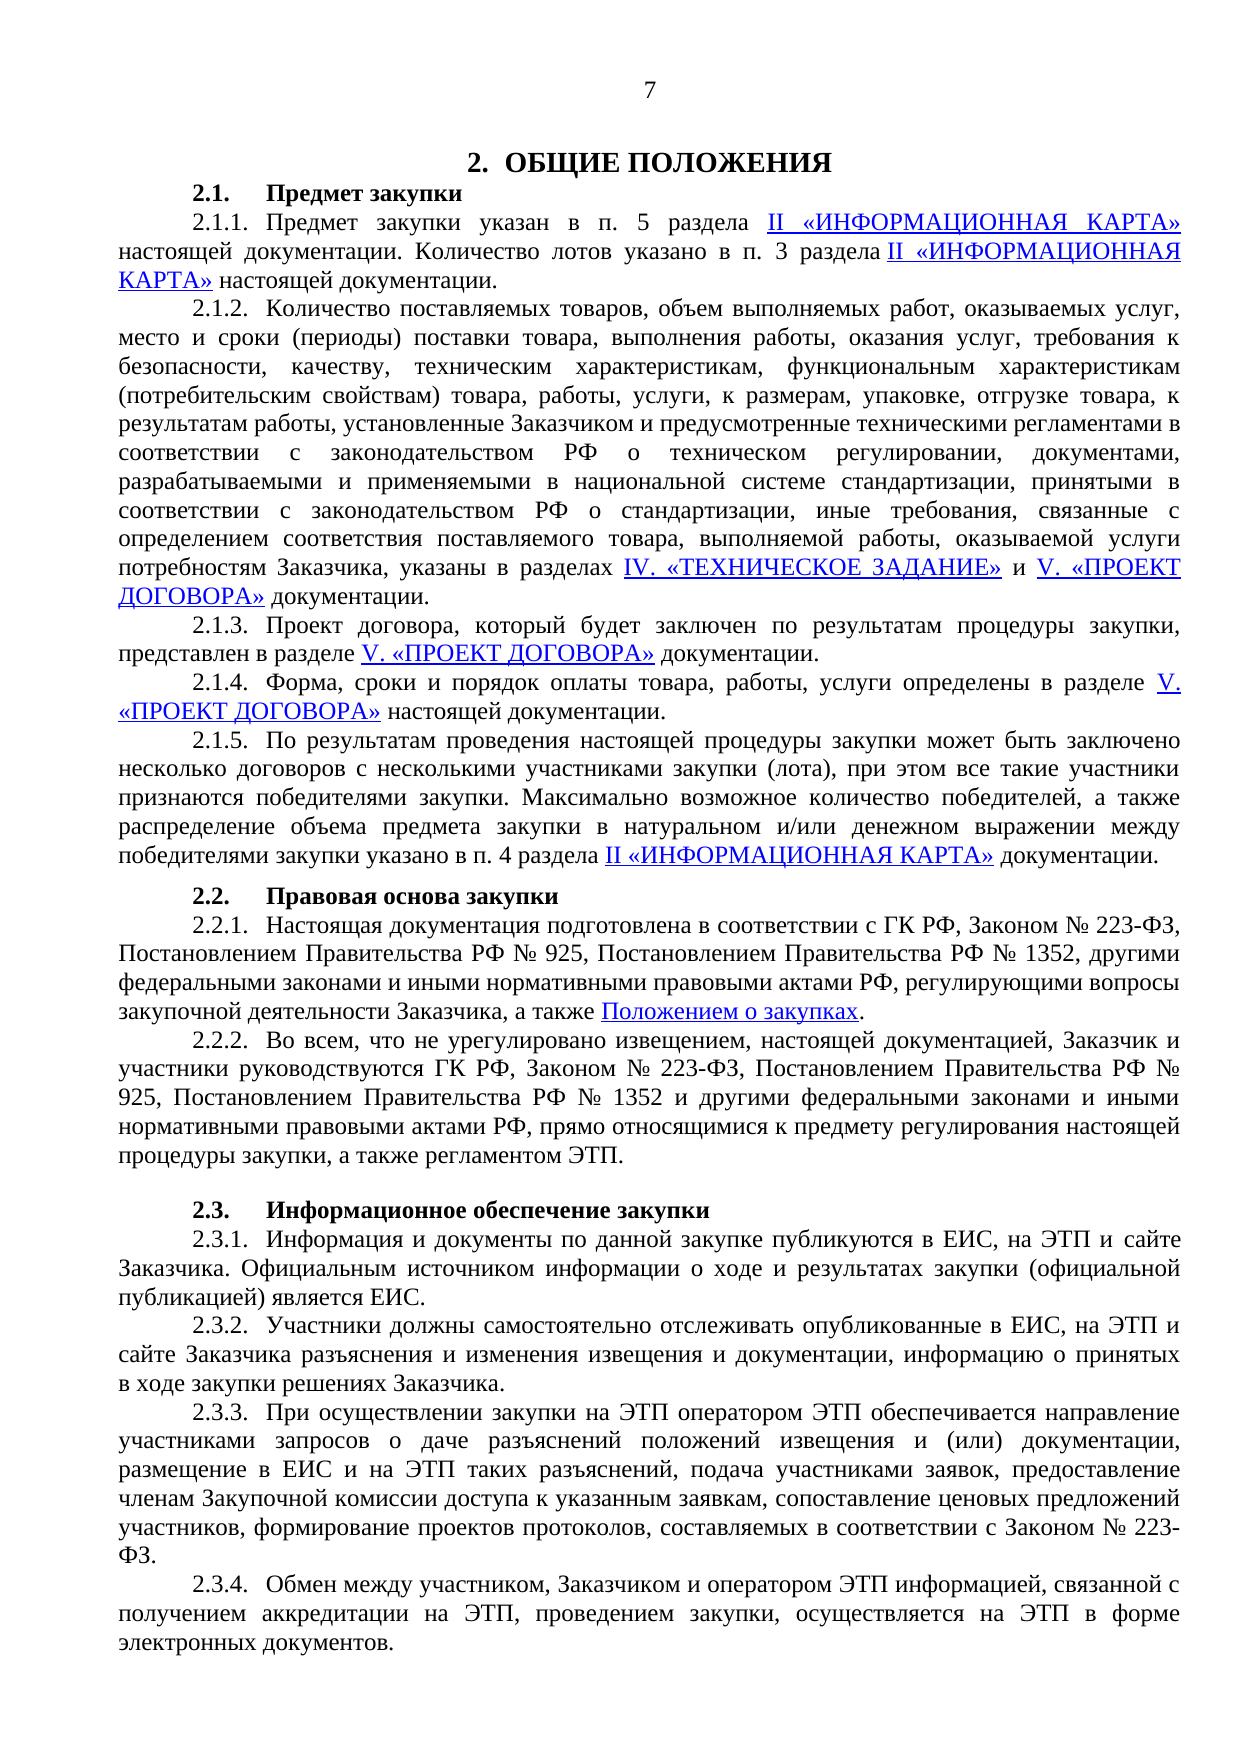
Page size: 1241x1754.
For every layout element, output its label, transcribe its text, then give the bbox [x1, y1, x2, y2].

list Информация и документы по данной закупке публикуются в ЕИС, на ЭТП и сайте Заказчика. Официальным источником информации о ходе и результатах закупки (официальной публикацией) является ЕИС. [118, 1224, 1181, 1310]
list Предмет закупки [118, 178, 1181, 207]
list Участники должны самостоятельно отслеживать опубликованные в ЕИС, на ЭТП и сайте Заказчика разъяснения и изменения извещения и документации, информацию о принятых в ходе закупки решениях Заказчика. [118, 1310, 1181, 1397]
list Правовая основа закупки [118, 881, 1181, 910]
list Проект договора, который будет заключен по результатам процедуры закупки, представлен в разделе V. «ПРОЕКТ ДОГОВОРА» документации. [118, 610, 1181, 667]
list Настоящая документация подготовлена в соответствии с ГК РФ, Законом № 223-ФЗ, Постановлением Правительства РФ № 925, Постановлением Правительства РФ № 1352, другими федеральными законами и иными нормативными правовыми актами РФ, регулирующими вопросы закупочной деятельности Заказчика, а также Положением о закупках. [118, 910, 1181, 1025]
list Информационное обеспечение закупки [118, 1195, 1181, 1224]
list ОБЩИЕ ПОЛОЖЕНИЯ [118, 145, 1181, 178]
list По результатам проведения настоящей процедуры закупки может быть заключено несколько договоров с несколькими участниками закупки (лота), при этом все такие участники признаются победителями закупки. Максимально возможное количество победителей, а также распределение объема предмета закупки в натуральном и/или денежном выражении между победителями закупки указано в п. 4 раздела II «ИНФОРМАЦИОННАЯ КАРТА» документации. [118, 725, 1181, 868]
list Количество поставляемых товаров, объем выполняемых работ, оказываемых услуг, место и сроки (периоды) поставки товара, выполнения работы, оказания услуг, требования к безопасности, качеству, техническим характеристикам, функциональным характеристикам (потребительским свойствам) товара, работы, услуги, к размерам, упаковке, отгрузке товара, к результатам работы, установленные Заказчиком и предусмотренные техническими регламентами в соответствии с законодательством РФ о техническом регулировании, документами, разрабатываемыми и применяемыми в национальной системе стандартизации, принятыми в соответствии с законодательством РФ о стандартизации, иные требования, связанные с определением соответствия поставляемого товара, выполняемой работы, оказываемой услуги потребностям Заказчика, указаны в разделах IV. «ТЕХНИЧЕСКОЕ ЗАДАНИЕ» и V. «ПРОЕКТ ДОГОВОРА» документации. [118, 293, 1181, 610]
list Форма, сроки и порядок оплаты товара, работы, услуги определены в разделе V. «ПРОЕКТ ДОГОВОРА» настоящей документации. [118, 667, 1181, 725]
list Предмет закупки указан в п. 5 раздела II «ИНФОРМАЦИОННАЯ КАРТА» настоящей документации. Количество лотов указано в п. 3 раздела II «ИНФОРМАЦИОННАЯ КАРТА» настоящей документации. [118, 207, 1181, 293]
list При осуществлении закупки на ЭТП оператором ЭТП обеспечивается направление участниками запросов о даче разъяснений положений извещения и (или) документации, размещение в ЕИС и на ЭТП таких разъяснений, подача участниками заявок, предоставление членам Закупочной комиссии доступа к указанным заявкам, сопоставление ценовых предложений участников, формирование проектов протоколов, составляемых в соответствии с Законом № 223-ФЗ. [118, 1397, 1181, 1569]
list Обмен между участником, Заказчиком и оператором ЭТП информацией, связанной с получением аккредитации на ЭТП, проведением закупки, осуществляется на ЭТП в форме электронных документов. [118, 1569, 1181, 1655]
list Во всем, что не урегулировано извещением, настоящей документацией, Заказчик и участники руководствуются ГК РФ, Законом № 223-ФЗ, Постановлением Правительства РФ № 925, Постановлением Правительства РФ № 1352 и другими федеральными законами и иными нормативными правовыми актами РФ, прямо относящимися к предмету регулирования настоящей процедуры закупки, а также регламентом ЭТП. [118, 1025, 1181, 1168]
